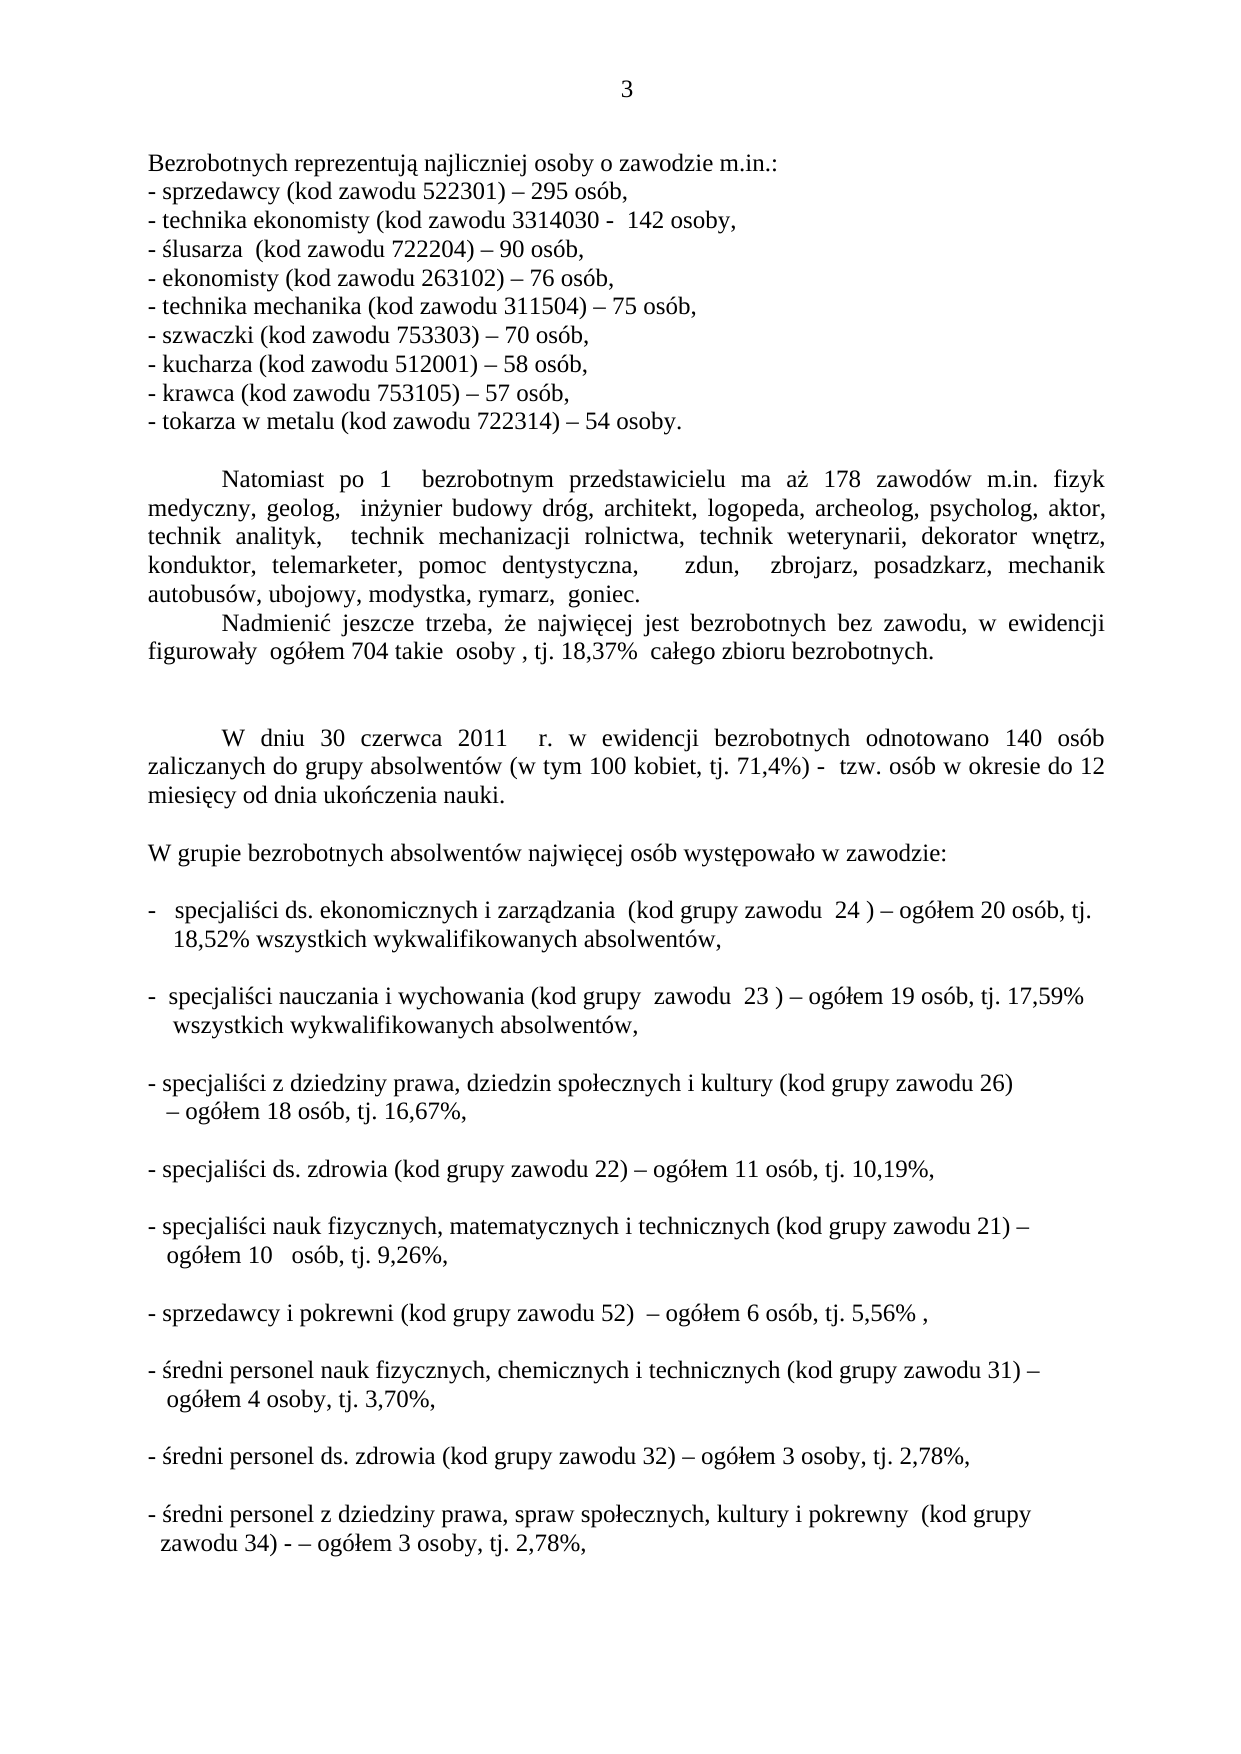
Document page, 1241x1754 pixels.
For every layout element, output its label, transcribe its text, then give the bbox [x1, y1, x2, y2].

text - tokarza w metalu (kod zawodu 722314) – 54 osoby. [148, 406, 1106, 435]
text - średni personel ds. zdrowia (kod grupy zawodu 32) – ogółem 3 osoby, tj. 2,78%, [148, 1441, 1106, 1470]
text W dniu 30 czerwca 2011 r. w ewidencji bezrobotnych odnotowano 140 osób zaliczanych do grupy absolwentów (w tym 100 kobiet, tj. 71,4%) - tzw. osób w okresie do 12 miesięcy od dnia ukończenia nauki. [148, 723, 1106, 809]
text - specjaliści nauczania i wychowania (kod grupy zawodu 23 ) – ogółem 19 osób, tj. 17,59% [148, 981, 1106, 1010]
text wszystkich wykwalifikowanych absolwentów, [148, 1010, 1106, 1039]
text - specjaliści nauk fizycznych, matematycznych i technicznych (kod grupy zawodu 21) – [148, 1211, 1106, 1240]
text - sprzedawcy i pokrewni (kod grupy zawodu 52) – ogółem 6 osób, tj. 5,56% , [148, 1298, 1106, 1326]
text - ekonomisty (kod zawodu 263102) – 76 osób, [148, 263, 1106, 291]
text ogółem 4 osoby, tj. 3,70%, [148, 1384, 1106, 1413]
text - technika ekonomisty (kod zawodu 3314030 - 142 osoby, [148, 205, 1106, 234]
text - specjaliści ds. ekonomicznych i zarządzania (kod grupy zawodu 24 ) – ogółem 20 osób, tj. [148, 895, 1106, 924]
text Nadmienić jeszcze trzeba, że najwięcej jest bezrobotnych bez zawodu, w ewidencji figurowały ogółem 704 takie osoby , tj. 18,37% całego zbioru bezrobotnych. [148, 608, 1106, 665]
text Natomiast po 1 bezrobotnym przedstawicielu ma aż 178 zawodów m.in. fizyk medyczny, geolog, inżynier budowy dróg, architekt, logopeda, archeolog, psycholog, aktor, technik analityk, technik mechanizacji rolnictwa, technik weterynarii, dekorator wnętrz, konduktor, telemarketer, pomoc dentystyczna, zdun, zbrojarz, posadzkarz, mechanik autobusów, ubojowy, modystka, rymarz, goniec. [148, 464, 1106, 608]
text zawodu 34) - – ogółem 3 osoby, tj. 2,78%, [148, 1528, 1106, 1556]
text - ślusarza (kod zawodu 722204) – 90 osób, [148, 234, 1106, 263]
text – ogółem 18 osób, tj. 16,67%, [148, 1096, 1106, 1125]
text - krawca (kod zawodu 753105) – 57 osób, [148, 378, 1106, 406]
text - technika mechanika (kod zawodu 311504) – 75 osób, [148, 291, 1106, 320]
text - specjaliści z dziedziny prawa, dziedzin społecznych i kultury (kod grupy zawodu 26) [148, 1068, 1106, 1096]
text ogółem 10 osób, tj. 9,26%, [148, 1240, 1106, 1269]
text - kucharza (kod zawodu 512001) – 58 osób, [148, 349, 1106, 378]
text - sprzedawcy (kod zawodu 522301) – 295 osób, [148, 176, 1106, 205]
text - średni personel z dziedziny prawa, spraw społecznych, kultury i pokrewny (kod grupy [148, 1499, 1106, 1528]
text - specjaliści ds. zdrowia (kod grupy zawodu 22) – ogółem 11 osób, tj. 10,19%, [148, 1154, 1106, 1183]
text W grupie bezrobotnych absolwentów najwięcej osób występowało w zawodzie: [148, 838, 1106, 866]
text - szwaczki (kod zawodu 753303) – 70 osób, [148, 320, 1106, 349]
text Bezrobotnych reprezentują najliczniej osoby o zawodzie m.in.: [148, 148, 1106, 176]
text - średni personel nauk fizycznych, chemicznych i technicznych (kod grupy zawodu 31) – [148, 1355, 1106, 1384]
text 18,52% wszystkich wykwalifikowanych absolwentów, [148, 924, 1106, 953]
